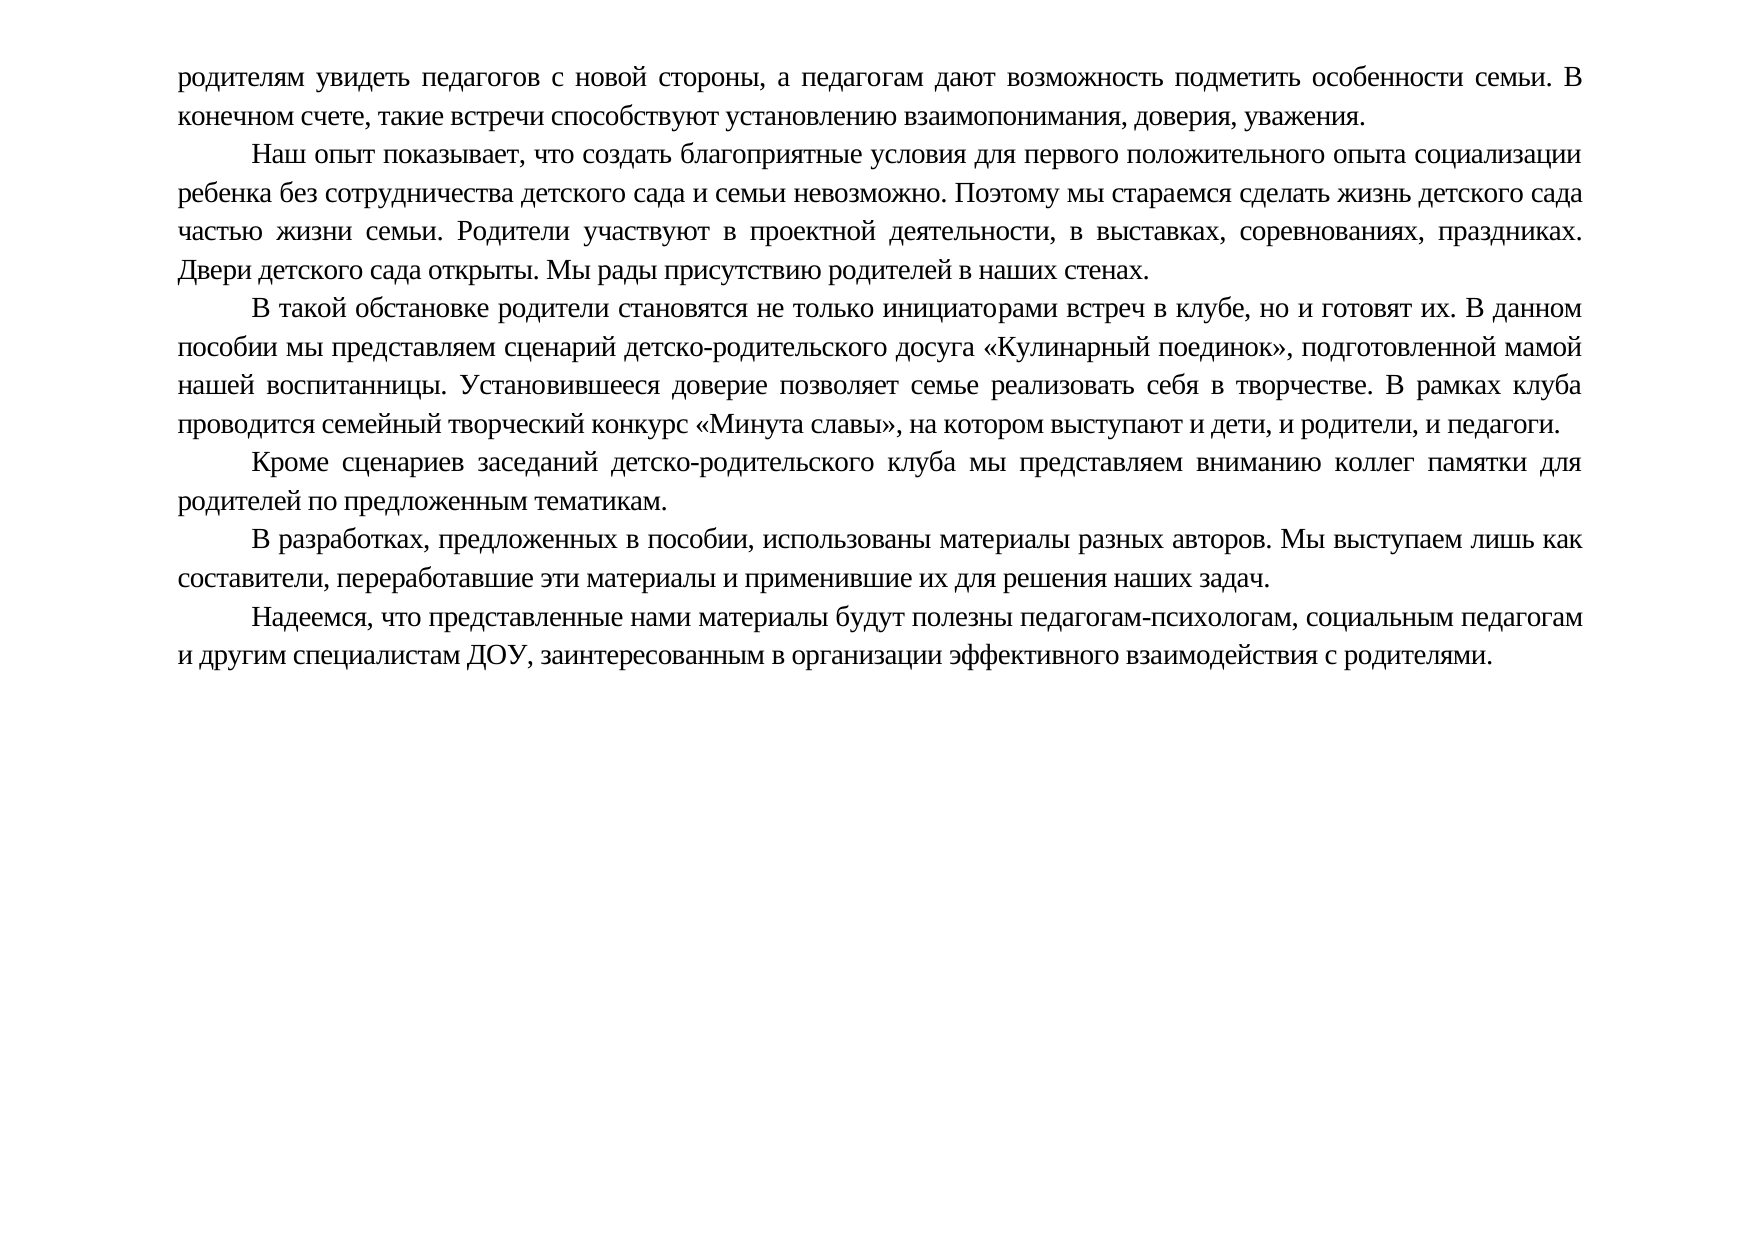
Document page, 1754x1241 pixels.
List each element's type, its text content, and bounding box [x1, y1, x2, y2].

text Кроме сценариев заседаний детско-родительского клуба мы представляем вниманию коллег памятки для родителей по предложенным тематикам. [177, 444, 1583, 517]
text В разработках, предложенных в пособии, использованы материалы разных авторов. Мы выступаем лишь как составители, переработавшие эти материалы и применившие их для решения наших задач. [177, 522, 1583, 594]
text Наш опыт показывает, что создать благоприятные условия для первого положительного опыта социализации ребенка без сотрудничества детского сада и семьи невозможно. Поэтому мы стараемся сделать жизнь детского сада частью жизни семьи. Родители участвуют в проектной деятельности, в выставках, соревнованиях, праздниках. Двери детского сада открыты. Мы рады присутствию родителей в наших стенах. [177, 136, 1583, 285]
text В такой обстановке родители становятся не только инициаторами встреч в клубе, но и готовят их. В данном пособии мы представляем сценарий детско-родительского досуга «Кулинарный поединок», подготовленной мамой нашей воспитанницы. Установившееся доверие позволяет семье реализовать себя в творчестве. В рамках клуба проводится семейный творческий конкурс «Минута славы», на котором выступают и дети, и родители, и педагоги. [177, 290, 1583, 439]
text Надеемся, что представленные нами материалы будут полезны педагогам-психологам, социальным педагогам и другим специалистам ДОУ, заинтересованным в организации эффективного взаимодействия с родителями. [177, 599, 1583, 671]
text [177, 59, 1583, 131]
